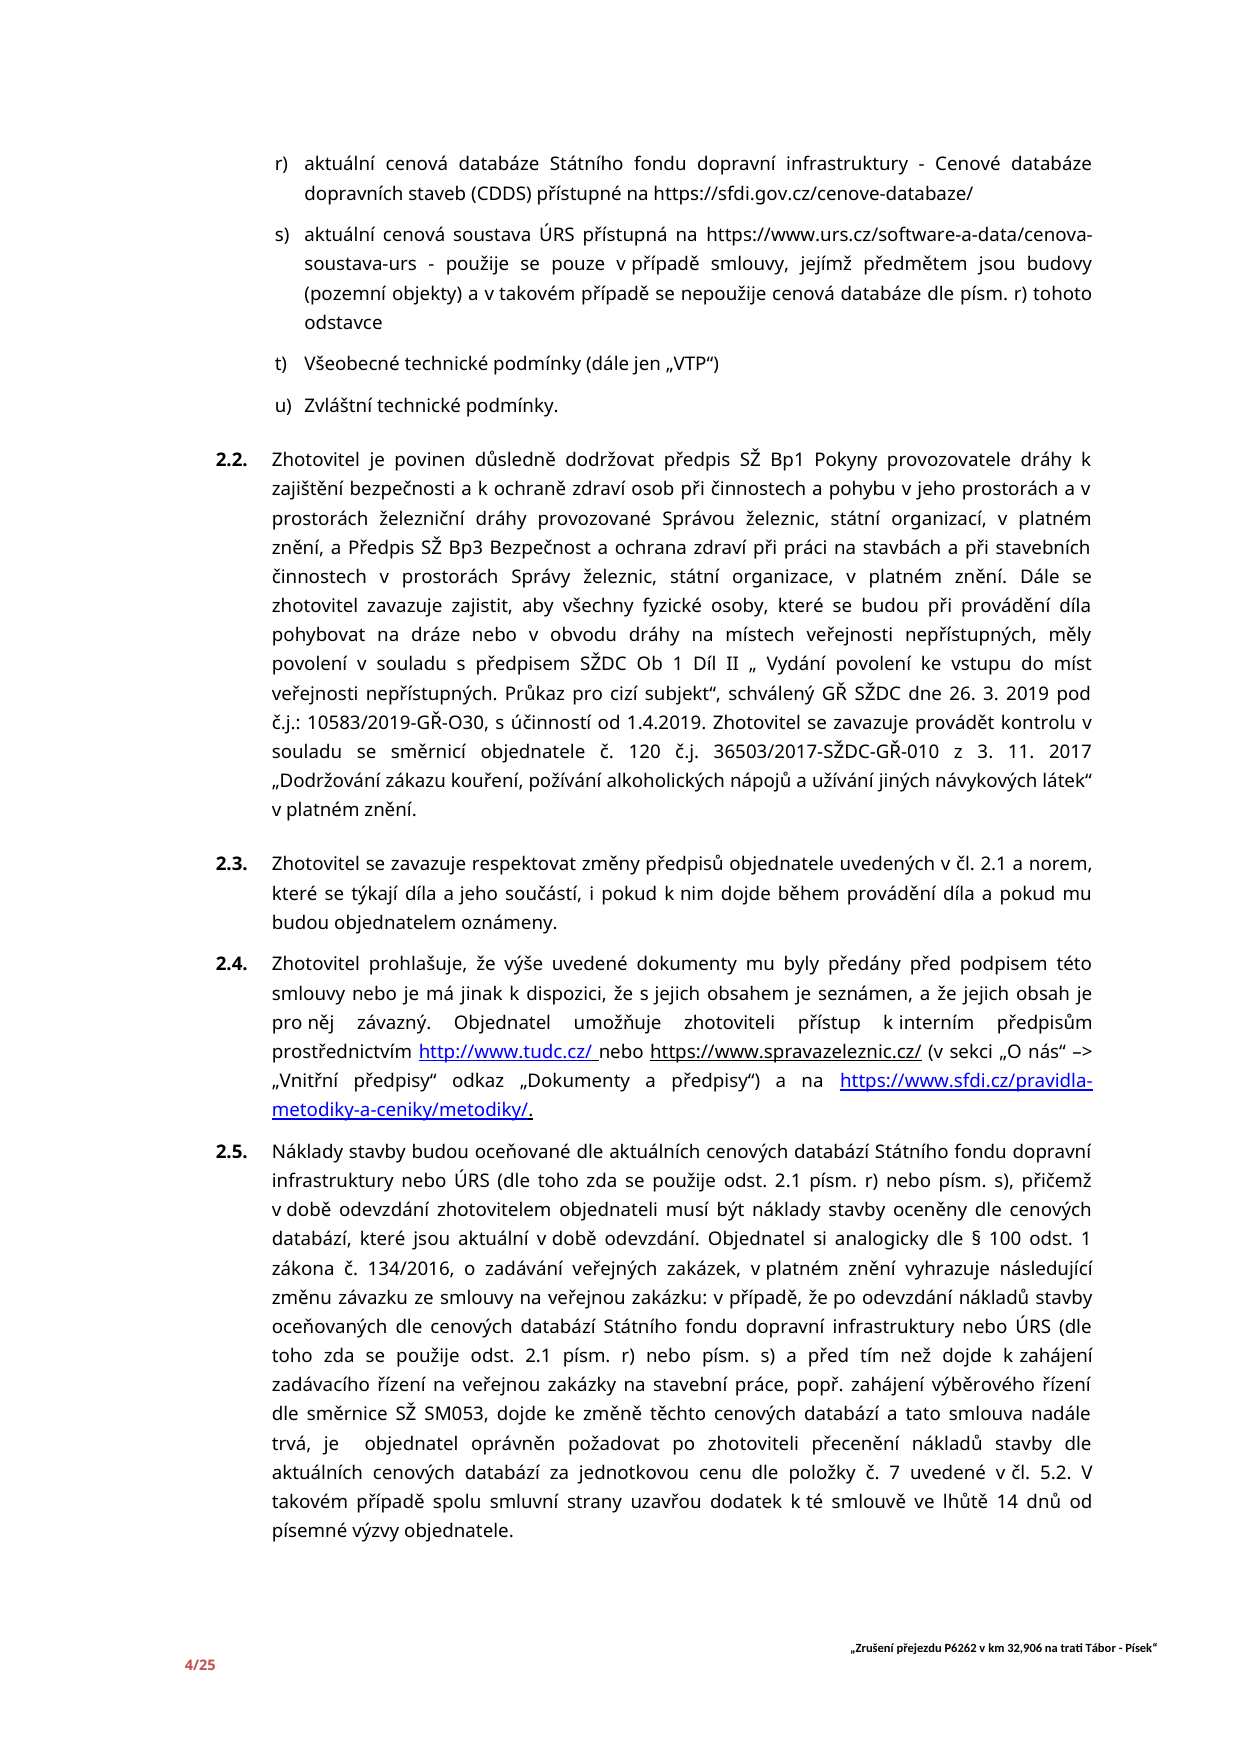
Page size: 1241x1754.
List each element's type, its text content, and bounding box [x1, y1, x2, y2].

text 2.5. Náklady stavby budou oceňované dle aktuálních cenových databází Státního fondu dopravní infrastruktury nebo ÚRS (dle toho zda se použije odst. 2.1 písm. r) nebo písm. s), přičemž v době odevzdání zhotovitelem objednateli musí být náklady stavby oceněny dle cenových databází, které jsou aktuální v době odevzdání. Objednatel si analogicky dle § 100 odst. 1 zákona č. 134/2016, o zadávání veřejných zakázek, v platném znění vyhrazuje následující změnu závazku ze smlouvy na veřejnou zakázku: v případě, že po odevzdání nákladů stavby oceňovaných dle cenových databází Státního fondu dopravní infrastruktury nebo ÚRS (dle toho zda se použije odst. 2.1 písm. r) nebo písm. s) a před tím než dojde k zahájení zadávacího řízení na veřejnou zakázky na stavební práce, popř. zahájení výběrového řízení dle směrnice SŽ SM053, dojde ke změně těchto cenových databází a tato smlouva nadále trvá, je objednatel oprávněn požadovat po zhotoviteli přecenění nákladů stavby dle aktuálních cenových databází za jednotkovou cenu dle položky č. 7 uvedené v čl. 5.2. V takovém případě spolu smluvní strany uzavřou dodatek k té smlouvě ve lhůtě 14 dnů od písemné výzvy objednatele. [216, 1135, 1093, 1543]
list Zvláštní technické podmínky. [274, 389, 1093, 418]
list Všeobecné technické podmínky (dále jen „VTP“) [274, 347, 1093, 377]
text 2.2. Zhotovitel je povinen důsledně dodržovat předpis SŽ Bp1 Pokyny provozovatele dráhy k zajištění bezpečnosti a k ochraně zdraví osob při činnostech a pohybu v jeho prostorách a v prostorách železniční dráhy provozované Správou železnic, státní organizací, v platném znění, a Předpis SŽ Bp3 Bezpečnost a ochrana zdraví při práci na stavbách a při stavebních činnostech v prostorách Správy železnic, státní organizace, v platném znění. Dále se zhotovitel zavazuje zajistit, aby všechny fyzické osoby, které se budou při provádění díla pohybovat na dráze nebo v obvodu dráhy na místech veřejnosti nepřístupných, měly povolení v souladu s předpisem SŽDC Ob 1 Díl II „ Vydání povolení ke vstupu do míst veřejnosti nepřístupných. Průkaz pro cizí subjekt“, schválený GŘ SŽDC dne 26. 3. 2019 pod č.j.: 10583/2019-GŘ-O30, s účinností od 1.4.2019. Zhotovitel se zavazuje provádět kontrolu v souladu se směrnicí objednatele č. 120 č.j. 36503/2017-SŽDC-GŘ-010 z 3. 11. 2017 „Dodržování zákazu kouření, požívání alkoholických nápojů a užívání jiných návykových látek“ v platném znění. [216, 443, 1093, 822]
list aktuální cenová soustava ÚRS přístupná na https://www.urs.cz/software-a-data/cenova-soustava-urs - použije se pouze v případě smlouvy, jejímž předmětem jsou budovy (pozemní objekty) a v takovém případě se nepoužije cenová databáze dle písm. r) tohoto odstavce [274, 218, 1093, 335]
list aktuální cenová databáze Státního fondu dopravní infrastruktury - Cenové databáze dopravních staveb (CDDS) přístupné na https://sfdi.gov.cz/cenove-databaze/ [274, 147, 1093, 206]
text 2.4. Zhotovitel prohlašuje, že výše uvedené dokumenty mu byly předány před podpisem této smlouvy nebo je má jinak k dispozici, že s jejich obsahem je seznámen, a že jejich obsah je pro něj závazný. Objednatel umožňuje zhotoviteli přístup k interním předpisům prostřednictvím http://www.tudc.cz/ nebo https://www.spravazeleznic.cz/ (v sekci „O nás“ –> „Vnitřní předpisy“ odkaz „Dokumenty a předpisy“) a na https://www.sfdi.cz/pravidla-metodiky-a-ceniky/metodiky/. [216, 947, 1093, 1122]
text 2.3. Zhotovitel se zavazuje respektovat změny předpisů objednatele uvedených v čl. 2.1 a norem, které se týkají díla a jeho součástí, i pokud k nim dojde během provádění díla a pokud mu budou objednatelem oznámeny. [216, 847, 1093, 935]
